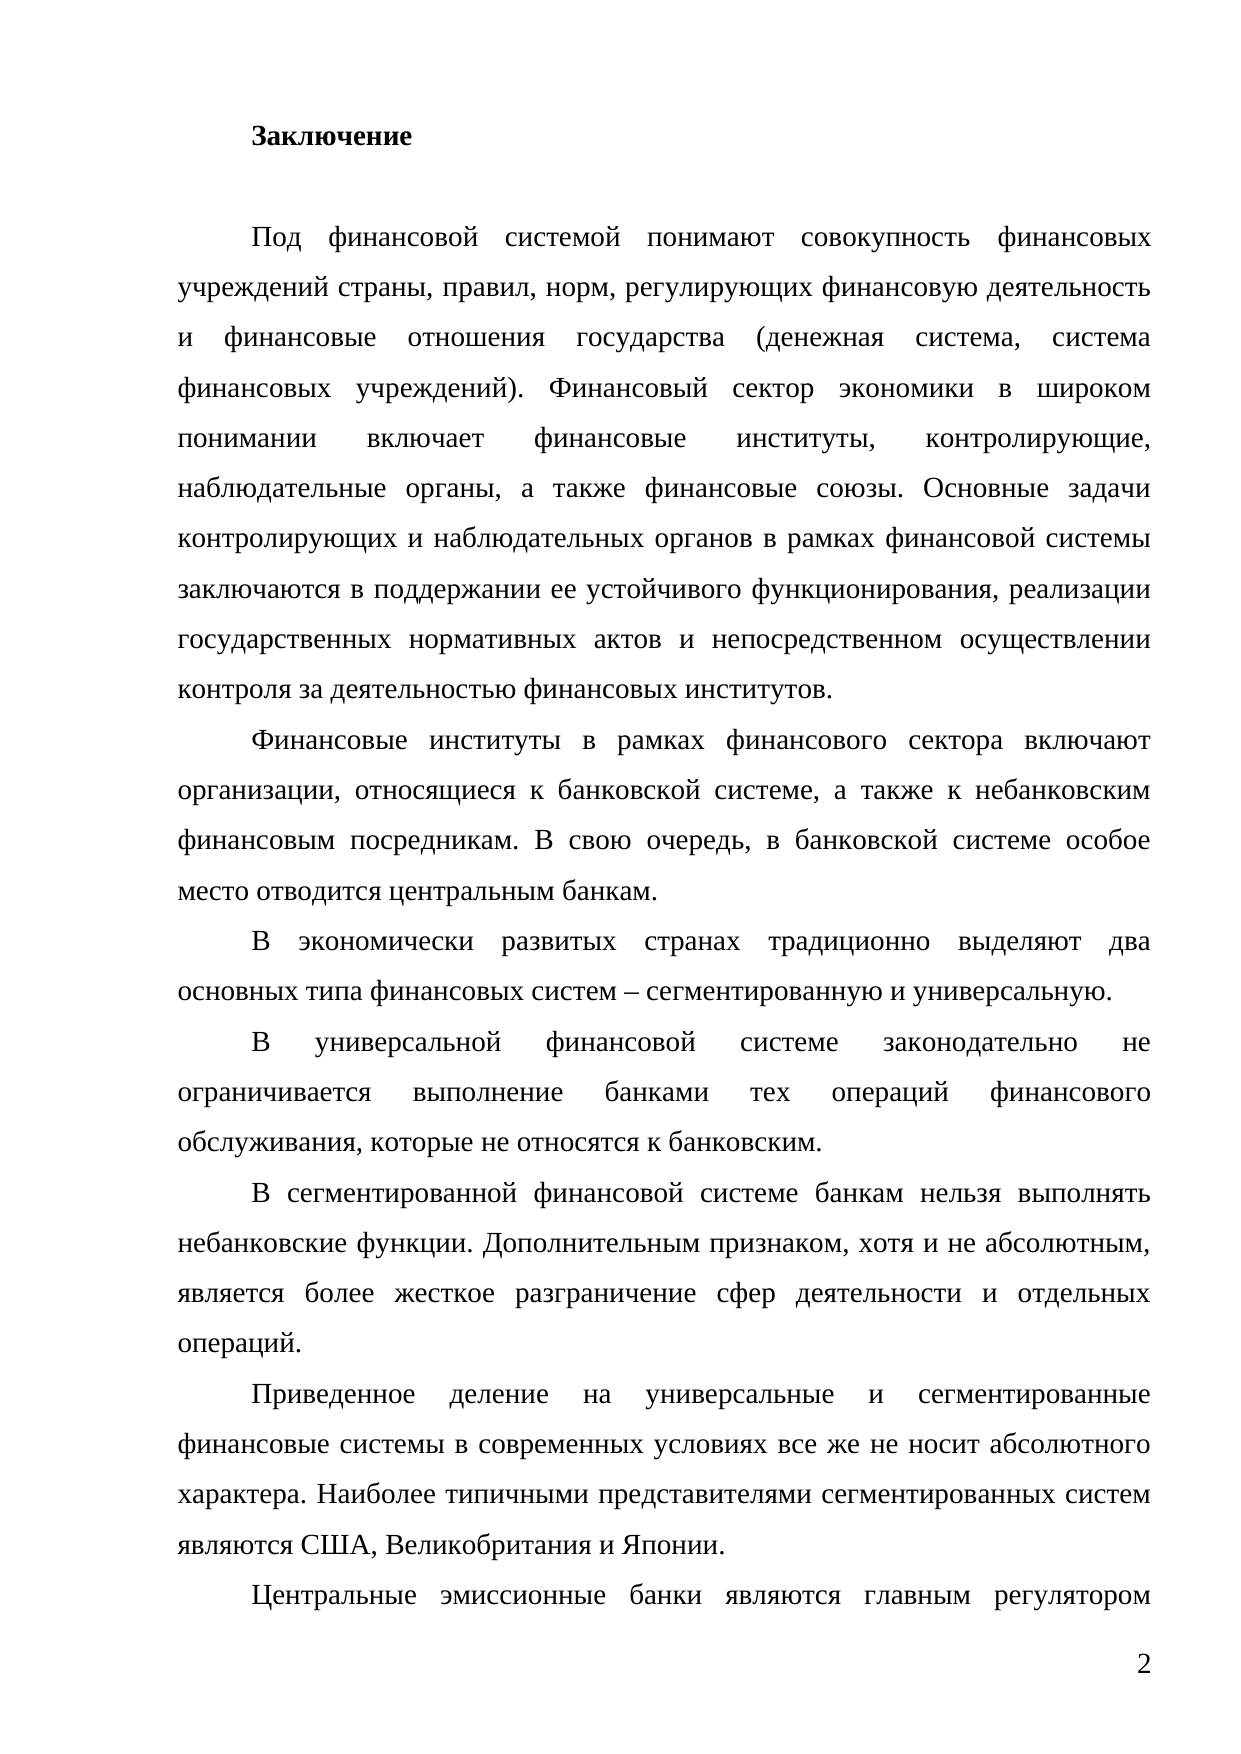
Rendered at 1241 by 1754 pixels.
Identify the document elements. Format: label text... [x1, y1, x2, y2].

text В сегментированной финансовой системе банкам нельзя выполнять небанковские функции. Дополнительным признаком, хотя и не абсолютным, является более жесткое разграничение сфер деятельности и отдельных операций. [177, 1175, 1152, 1359]
text Заключение [177, 118, 1152, 152]
text В универсальной финансовой системе законодательно не ограничивается выполнение банками тех операций финансового обслуживания, которые не относятся к банковским. [177, 1024, 1152, 1158]
text Приведенное деление на универсальные и сегментированные финансовые системы в современных условиях все же не носит абсолютного характера. Наиболее типичными представителями сегментированных систем являются США, Великобритания и Японии. [177, 1376, 1152, 1560]
text Под финансовой системой понимают совокупность финансовых учреждений страны, правил, норм, регулирующих финансовую деятельность и финансовые отношения государства (денежная система, система финансовых учреждений). Финансовый сектор экономики в широком понимании включает финансовые институты, контролирующие, наблюдательные органы, а также финансовые союзы. Основные задачи контролирующих и наблюдательных органов в рамках финансовой системы заключаются в поддержании ее устойчивого функционирования, реализации государственных нормативных актов и непосредственном осуществлении контроля за деятельностью финансовых институтов. [177, 219, 1152, 705]
text В экономически развитых странах традиционно выделяют два основных типа финансовых систем – сегментированную и универсальную. [177, 923, 1152, 1007]
text Финансовые институты в рамках финансового сектора включают организации, относящиеся к банковской системе, а также к небанковским финансовым посредникам. В свою очередь, в банковской системе особое место отводится центральным банкам. [177, 722, 1152, 906]
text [177, 1577, 1152, 1611]
